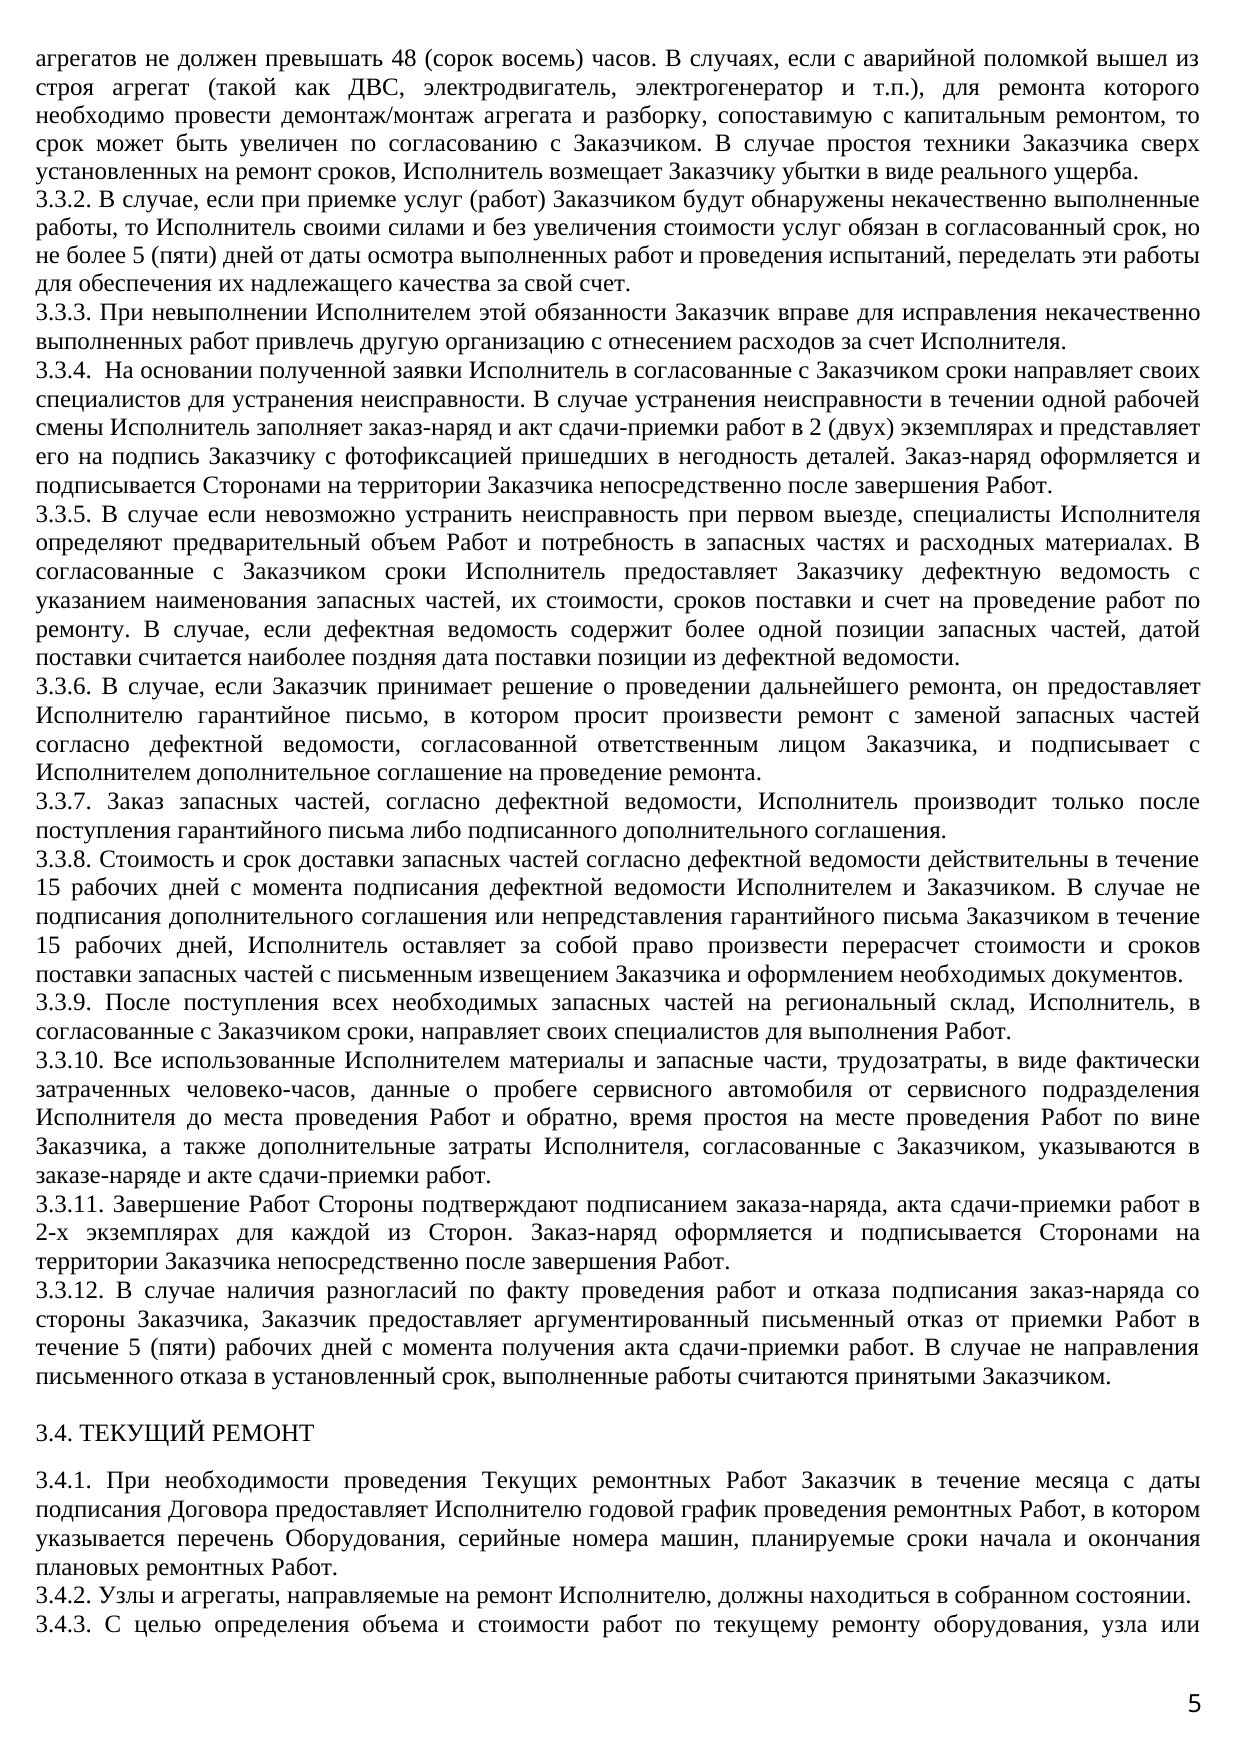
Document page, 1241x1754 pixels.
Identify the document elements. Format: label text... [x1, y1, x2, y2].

text 3.3.11. Завершение Работ Стороны подтверждают подписанием заказа-наряда, акта сдачи-приемки работ в 2-х экземплярах для каждой из Сторон. Заказ-наряд оформляется и подписывается Сторонами на территории Заказчика непосредственно после завершения Работ. [35, 1189, 1201, 1275]
text 3.3.3. При невыполнении Исполнителем этой обязанности Заказчик вправе для исправления некачественно выполненных работ привлечь другую организацию с отнесением расходов за счет Исполнителя. [35, 297, 1201, 355]
text 3.3.10. Все использованные Исполнителем материалы и запасные части, трудозатраты, в виде фактически затраченных человеко-часов, данные о пробеге сервисного автомобиля от сервисного подразделения Исполнителя до места проведения Работ и обратно, время простоя на месте проведения Работ по вине Заказчика, а также дополнительные затраты Исполнителя, согласованные с Заказчиком, указываются в заказе-наряде и акте сдачи-приемки работ. [35, 1045, 1201, 1189]
text 3.4.2. Узлы и агрегаты, направляемые на ремонт Исполнителю, должны находиться в собранном состоянии. [35, 1581, 1201, 1609]
text 3.3.5. В случае если невозможно устранить неисправность при первом выезде, специалисты Исполнителя определяют предварительный объем Работ и потребность в запасных частях и расходных материалах. В согласованные с Заказчиком сроки Исполнитель предоставляет Заказчику дефектную ведомость с указанием наименования запасных частей, их стоимости, сроков поставки и счет на проведение работ по ремонту. В случае, если дефектная ведомость содержит более одной позиции запасных частей, датой поставки считается наиболее поздняя дата поставки позиции из дефектной ведомости. [35, 499, 1201, 671]
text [35, 44, 1201, 185]
text 3.3.12. В случае наличия разногласий по факту проведения работ и отказа подписания заказ-наряда со стороны Заказчика, Заказчик предоставляет аргументированный письменный отказ от приемки Работ в течение 5 (пяти) рабочих дней с момента получения акта сдачи-приемки работ. В случае не направления письменного отказа в установленный срок, выполненные работы считаются принятыми Заказчиком. [35, 1275, 1201, 1390]
text 3.3.7. Заказ запасных частей, согласно дефектной ведомости, Исполнитель производит только после поступления гарантийного письма либо подписанного дополнительного соглашения. [35, 786, 1201, 844]
text 3.3.2. В случае, если при приемке услуг (работ) Заказчиком будут обнаружены некачественно выполненные работы, то Исполнитель своими силами и без увеличения стоимости услуг обязан в согласованный срок, но не более 5 (пяти) дней от даты осмотра выполненных работ и проведения испытаний, переделать эти работы для обеспечения их надлежащего качества за свой счет. [35, 185, 1201, 297]
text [35, 1609, 1201, 1638]
text 3.3.9. После поступления всех необходимых запасных частей на региональный склад, Исполнитель, в согласованные с Заказчиком сроки, направляет своих специалистов для выполнения Работ. [35, 987, 1201, 1045]
text 3.4.1. При необходимости проведения Текущих ремонтных Работ Заказчик в течение месяца с даты подписания Договора предоставляет Исполнителю годовой график проведения ремонтных Работ, в котором указывается перечень Оборудования, серийные номера машин, планируемые сроки начала и окончания плановых ремонтных Работ. [35, 1466, 1201, 1581]
text 3.3.8. Стоимость и срок доставки запасных частей согласно дефектной ведомости действительны в течение 15 рабочих дней с момента подписания дефектной ведомости Исполнителем и Заказчиком. В случае не подписания дополнительного соглашения или непредставления гарантийного письма Заказчиком в течение 15 рабочих дней, Исполнитель оставляет за собой право произвести перерасчет стоимости и сроков поставки запасных частей с письменным извещением Заказчика и оформлением необходимых документов. [35, 844, 1201, 987]
text 3.4. ТЕКУЩИЙ РЕМОНТ [35, 1419, 1201, 1447]
text 3.3.6. В случае, если Заказчик принимает решение о проведении дальнейшего ремонта, он предоставляет Исполнителю гарантийное письмо, в котором просит произвести ремонт с заменой запасных частей согласно дефектной ведомости, согласованной ответственным лицом Заказчика, и подписывает с Исполнителем дополнительное соглашение на проведение ремонта. [35, 671, 1201, 786]
text 3.3.4. На основании полученной заявки Исполнитель в согласованные с Заказчиком сроки направляет своих специалистов для устранения неисправности. В случае устранения неисправности в течении одной рабочей смены Исполнитель заполняет заказ-наряд и акт сдачи-приемки работ в 2 (двух) экземплярах и представляет его на подпись Заказчику с фотофиксацией пришедших в негодность деталей. Заказ-наряд оформляется и подписывается Сторонами на территории Заказчика непосредственно после завершения Работ. [35, 355, 1201, 499]
